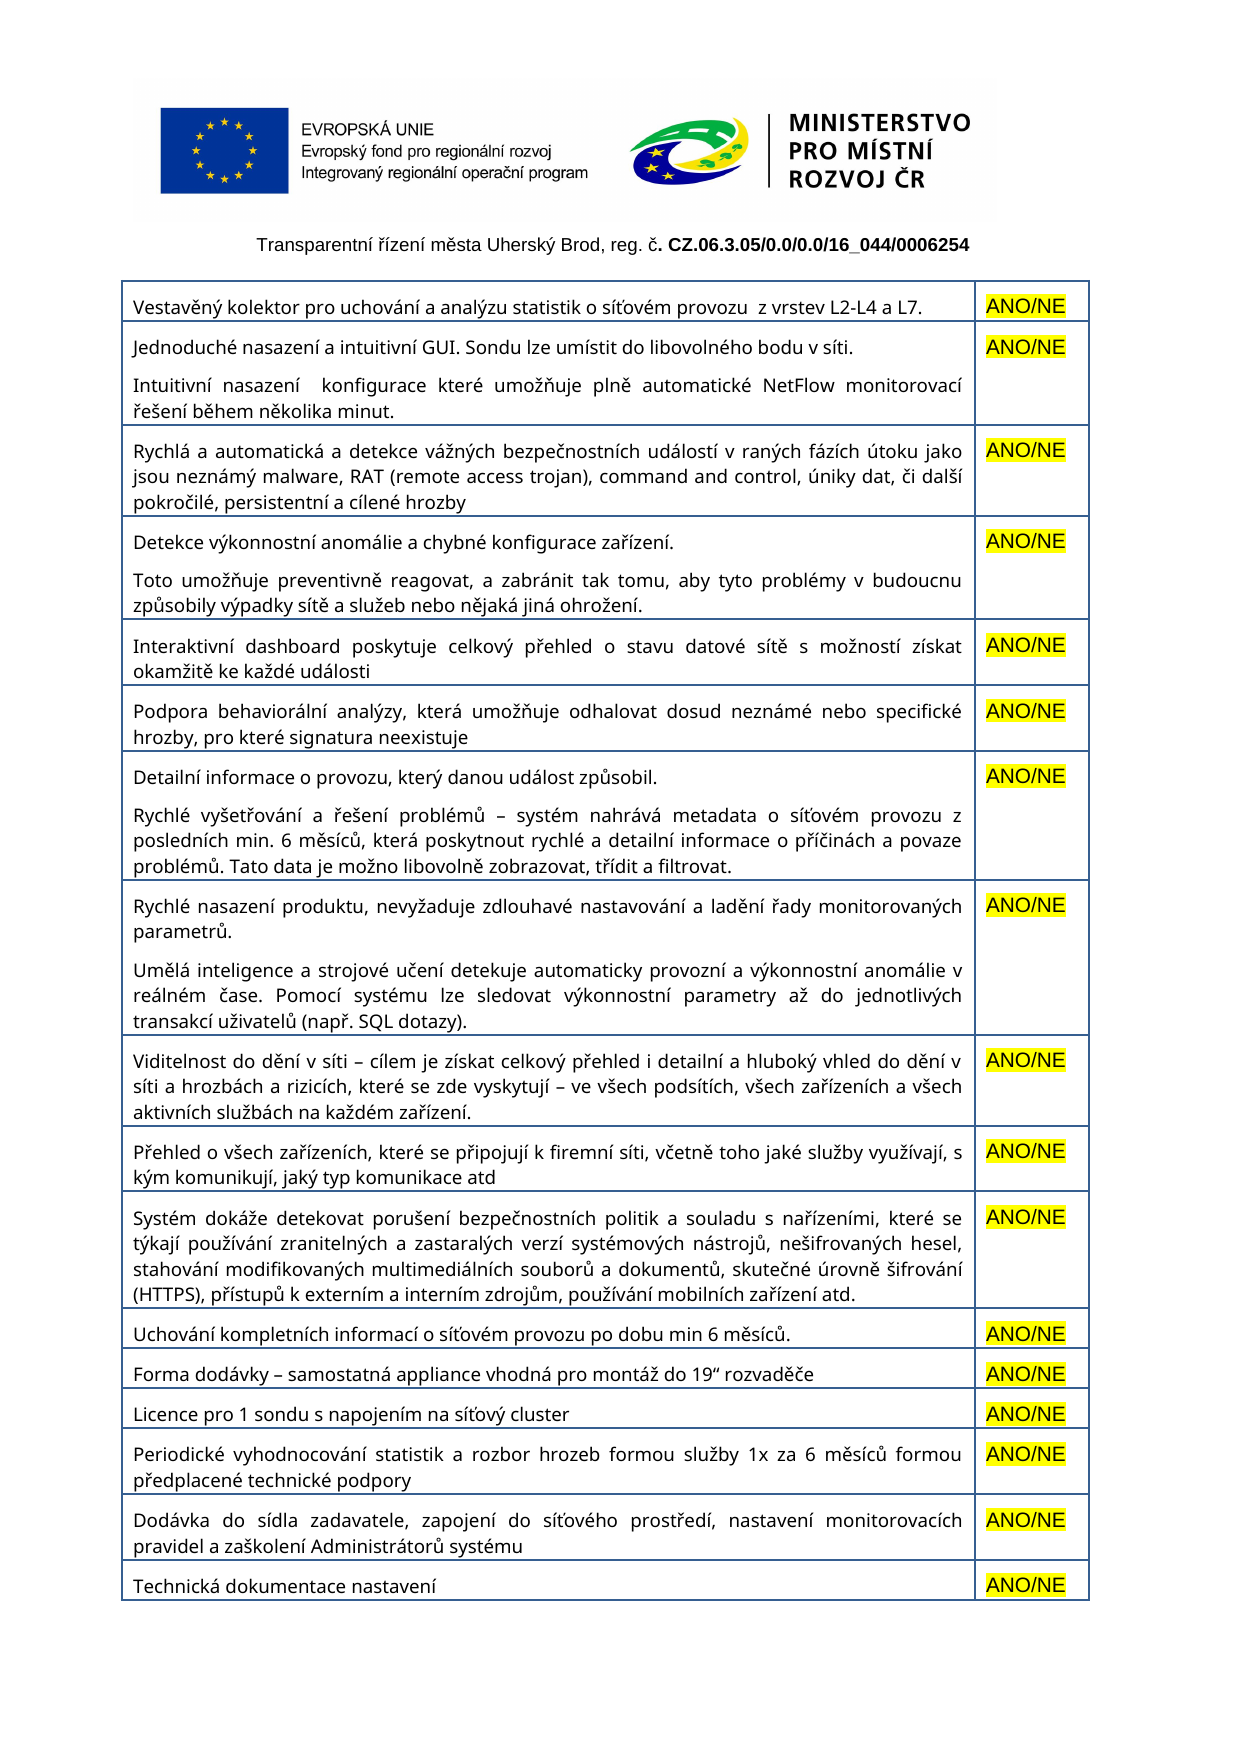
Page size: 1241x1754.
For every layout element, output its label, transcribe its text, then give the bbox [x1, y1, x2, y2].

table_cell Periodické vyhodnocování statistik a rozbor hrozeb formou služby 1x za 6 měsíců formou předplacené technické podpory [123, 1429, 974, 1493]
table_cell Rychlá a automatická a detekce vážných bezpečnostních událostí v raných fázích útoku jako jsou neznámý malware, RAT (remote access trojan), command and control, úniky dat, či další pokročilé, persistentní a cílené hrozby [123, 426, 974, 515]
table_cell Vestavěný kolektor pro uchování a analýzu statistik o síťovém provozu z vrstev L2-L4 a L7. [123, 282, 974, 320]
table_cell ANO/NE [976, 620, 1088, 684]
table_cell Forma dodávky – samostatná appliance vhodná pro montáž do 19“ rozvaděče [123, 1349, 974, 1387]
table_cell Jednoduché nasazení a intuitivní GUI. Sondu lze umístit do libovolného bodu v síti. Intuitivní nasazení konfigurace které umožňuje plně automatické NetFlow monitorovací řešení během několika minut. [123, 322, 974, 423]
table_cell Detekce výkonnostní anomálie a chybné konfigurace zařízení. Toto umožňuje preventivně reagovat, a zabránit tak tomu, aby tyto problémy v budoucnu způsobily výpadky sítě a služeb nebo nějaká jiná ohrožení. [123, 517, 974, 618]
table_cell Systém dokáže detekovat porušení bezpečnostních politik a souladu s nařízeními, které se týkají používání zranitelných a zastaralých verzí systémových nástrojů, nešifrovaných hesel, stahování modifikovaných multimediálních souborů a dokumentů, skutečné úrovně šifrování (HTTPS), přístupů k externím a interním zdrojům, používání mobilních zařízení atd. [123, 1192, 974, 1307]
table_cell ANO/NE [976, 881, 1088, 1033]
table_cell ANO/NE [976, 322, 1088, 423]
picture [132, 78, 998, 222]
table_cell Dodávka do sídla zadavatele, zapojení do síťového prostředí, nastavení monitorovacích pravidel a zaškolení Administrátorů systému [123, 1495, 974, 1558]
table_cell ANO/NE [976, 686, 1088, 749]
table_cell Rychlé nasazení produktu, nevyžaduje zdlouhavé nastavování a ladění řady monitorovaných parametrů. Umělá inteligence a strojové učení detekuje automaticky provozní a výkonnostní anomálie v reálném čase. Pomocí systému lze sledovat výkonnostní parametry až do jednotlivých transakcí uživatelů (např. SQL dotazy). [123, 881, 974, 1033]
table_cell ANO/NE [976, 1389, 1088, 1427]
table_cell Přehled o všech zařízeních, které se připojují k firemní síti, včetně toho jaké služby využívají, s kým komunikují, jaký typ komunikace atd [123, 1127, 974, 1190]
table_cell ANO/NE [976, 752, 1088, 879]
table_cell Detailní informace o provozu, který danou událost způsobil. Rychlé vyšetřování a řešení problémů – systém nahrává metadata o síťovém provozu z posledních min. 6 měsíců, která poskytnout rychlé a detailní informace o příčinách a povaze problémů. Tato data je možno libovolně zobrazovat, třídit a filtrovat. [123, 752, 974, 879]
table_cell ANO/NE [976, 426, 1088, 515]
table_cell Interaktivní dashboard poskytuje celkový přehled o stavu datové sítě s možností získat okamžitě ke každé události [123, 620, 974, 684]
table_cell Viditelnost do dění v síti – cílem je získat celkový přehled i detailní a hluboký vhled do dění v síti a hrozbách a rizicích, které se zde vyskytují – ve všech podsítích, všech zařízeních a všech aktivních službách na každém zařízení. [123, 1036, 974, 1124]
table_cell ANO/NE [976, 1036, 1088, 1124]
table_cell Licence pro 1 sondu s napojením na síťový cluster [123, 1389, 974, 1427]
table_cell Podpora behaviorální analýzy, která umožňuje odhalovat dosud neznámé nebo specifické hrozby, pro které signatura neexistuje [123, 686, 974, 749]
table_cell Uchování kompletních informací o síťovém provozu po dobu min 6 měsíců. [123, 1309, 974, 1347]
table_cell ANO/NE [976, 1495, 1088, 1558]
table_cell ANO/NE [976, 1127, 1088, 1190]
table_cell ANO/NE [976, 1349, 1088, 1387]
table_cell ANO/NE [976, 1429, 1088, 1493]
table_cell ANO/NE [976, 1192, 1088, 1307]
table_cell Technická dokumentace nastavení [123, 1561, 974, 1598]
table_cell ANO/NE [976, 1309, 1088, 1347]
table_cell ANO/NE [976, 517, 1088, 618]
table_cell ANO/NE [976, 1561, 1088, 1598]
table_cell ANO/NE [976, 282, 1088, 320]
